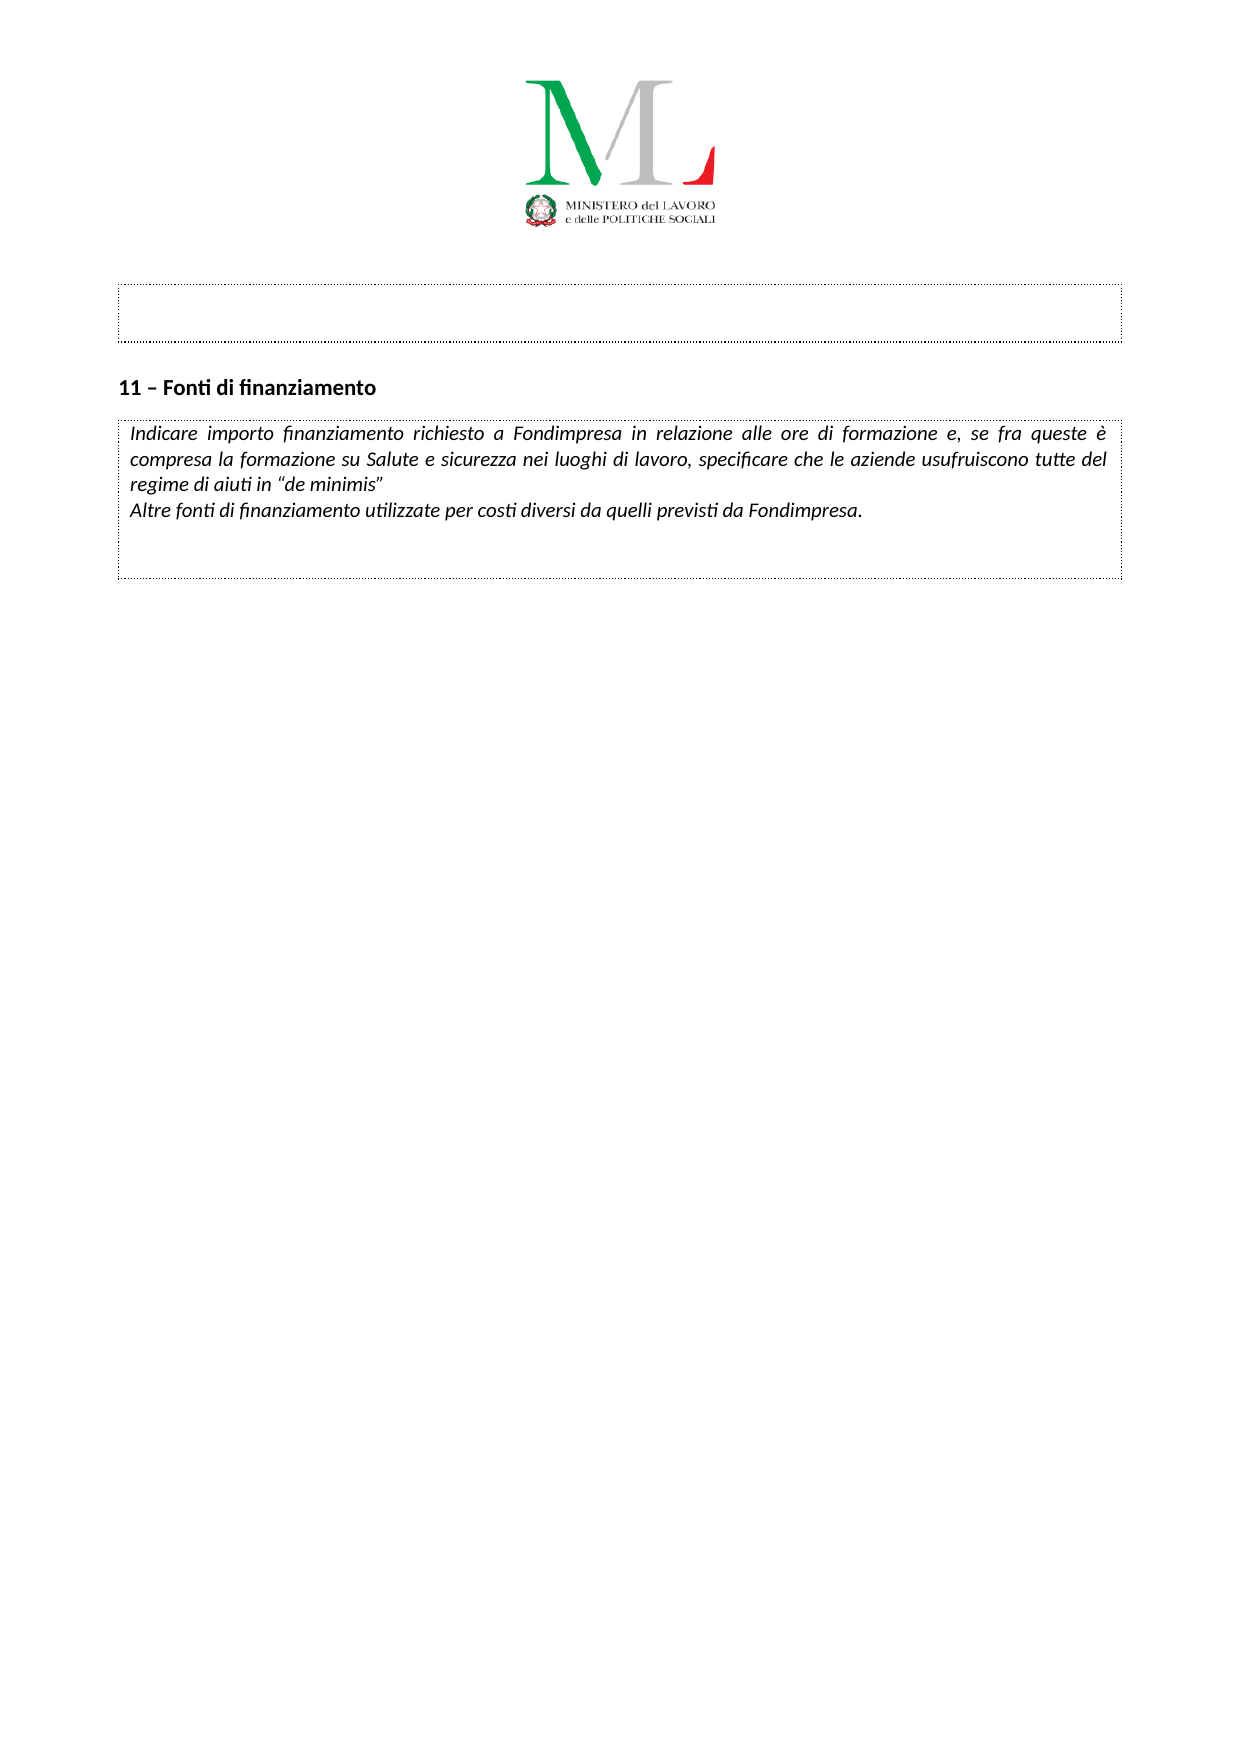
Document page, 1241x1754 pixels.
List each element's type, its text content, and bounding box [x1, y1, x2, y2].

table_header [119, 284, 1122, 341]
table_header Indicare importo finanziamento richiesto a Fondimpresa in relazione alle ore di formazione e, se fra queste è compresa la formazione su Salute e sicurezza nei luoghi di lavoro, specificare che le aziende usufruiscono tutte del regime di aiuti in “de minimis” Altre fonti di finanziamento utilizzate per costi diversi da quelli previsti da Fondimpresa. [119, 420, 1122, 578]
picture [491, 48, 749, 259]
text 11 – Fonti di finanziamento [118, 373, 1122, 401]
